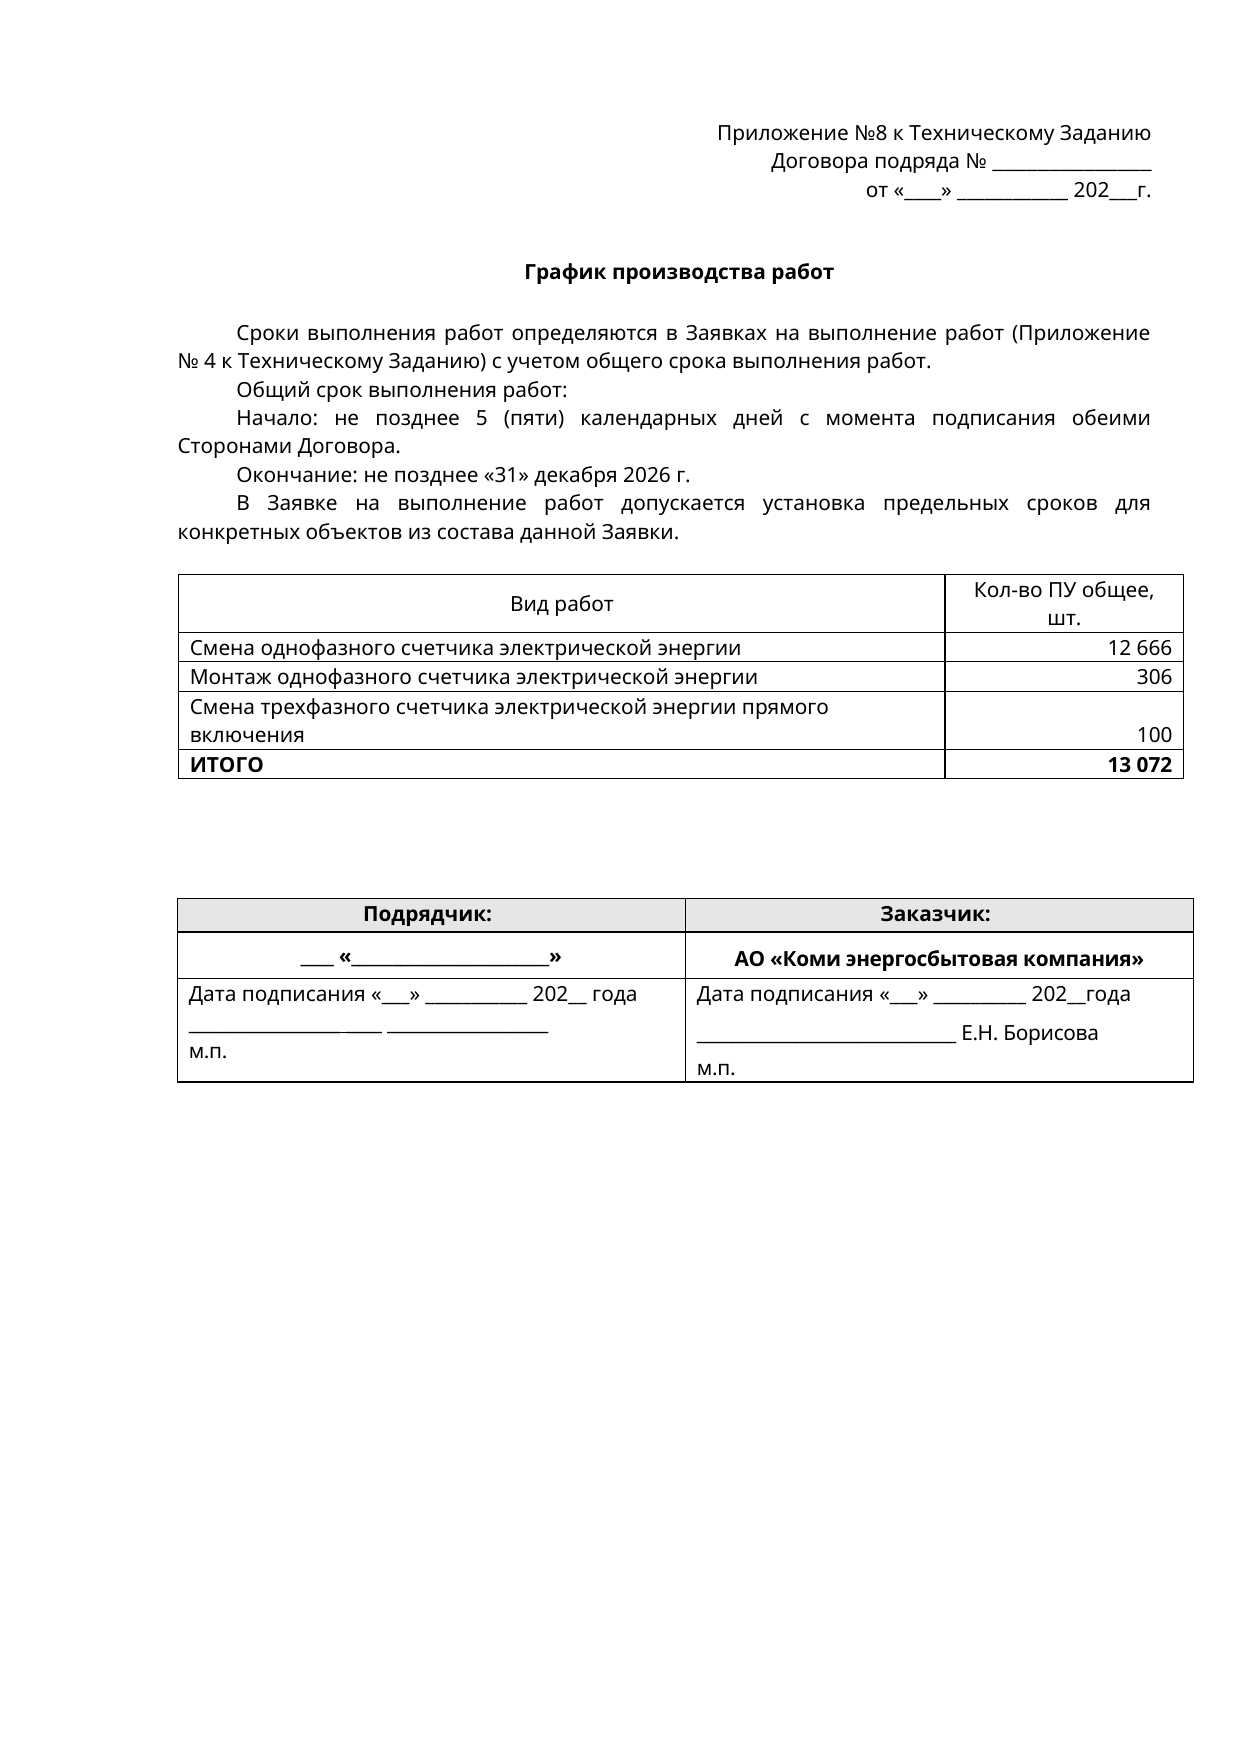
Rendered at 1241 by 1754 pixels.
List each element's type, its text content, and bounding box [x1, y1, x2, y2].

table_cell 306 [946, 662, 1183, 691]
table_cell ____ «________________________» [178, 933, 685, 978]
text Начало: не позднее 5 (пяти) календарных дней с момента подписания обеими Сторонами Договора. [177, 403, 1152, 460]
table_cell 12 666 [946, 633, 1183, 661]
table_cell ИТОГО [179, 750, 944, 778]
table_cell 13 072 [946, 750, 1183, 778]
text В Заявке на выполнение работ допускается установка предельных сроков для конкретных объектов из состава данной Заявки. [177, 488, 1152, 545]
table_cell Дата подписания «___» __________ 202__года _____________________________ Е.Н. Борисова м.п. [686, 979, 1193, 1081]
text Общий срок выполнения работ: [177, 375, 1152, 403]
text Окончание: не позднее «31» декабря 2026 г. [177, 460, 1152, 488]
text Приложение №8 к Техническому Заданию [177, 118, 1152, 147]
table_header Заказчик: [686, 899, 1193, 931]
table_header Вид работ [179, 575, 944, 632]
table_cell Смена однофазного счетчика электрической энергии [179, 633, 944, 661]
text Сроки выполнения работ определяются в Заявках на выполнение работ (Приложение № 4 к Техническому Заданию) с учетом общего срока выполнения работ. [177, 318, 1152, 375]
table_cell Дата подписания «___» ___________ 202__ года _________________ ____ __________________ м.п. [178, 979, 685, 1081]
text от «____» ____________ 202___г. [768, 175, 1152, 203]
table_cell 100 [946, 692, 1183, 749]
table_header Подрядчик: [178, 899, 685, 931]
text Договора подряда № ______________ [709, 147, 1152, 175]
text График производства работ [177, 257, 1152, 285]
table_cell Монтаж однофазного счетчика электрической энергии [179, 662, 944, 691]
table_header Кол-во ПУ общее, шт. [946, 575, 1183, 632]
table_cell АО «Коми энергосбытовая компания» [686, 933, 1193, 978]
table_cell Смена трехфазного счетчика электрической энергии прямого включения [179, 692, 944, 749]
